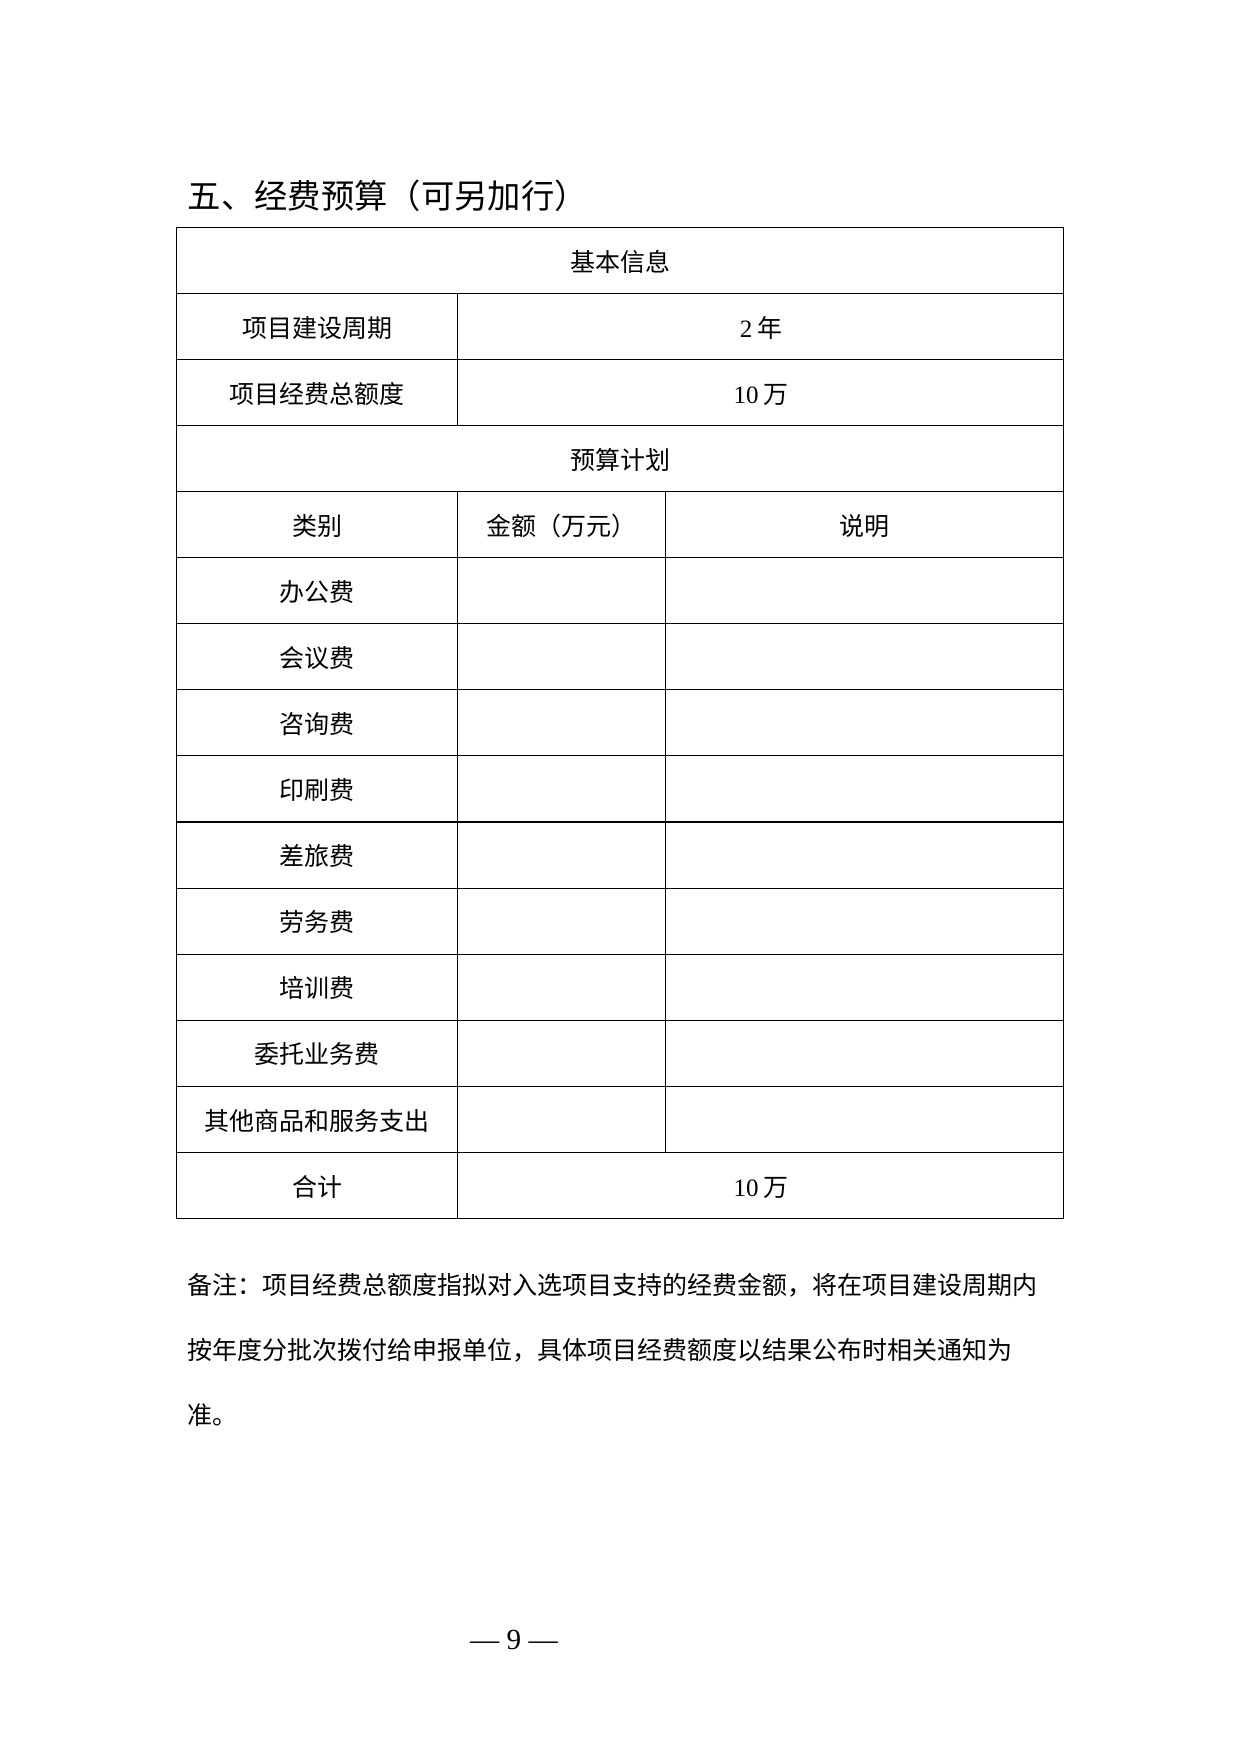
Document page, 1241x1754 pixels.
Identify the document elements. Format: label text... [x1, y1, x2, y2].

table_cell [666, 756, 1063, 821]
table_cell [666, 690, 1063, 755]
table_cell [666, 558, 1063, 623]
table_cell 10万 [458, 1153, 1063, 1218]
table_cell 说明 [666, 492, 1063, 557]
table_cell [458, 1021, 665, 1086]
table_cell [666, 624, 1063, 689]
table_cell [458, 823, 665, 887]
table_cell 培训费 [177, 955, 457, 1019]
table_cell [666, 1021, 1063, 1086]
table_cell [666, 1087, 1063, 1152]
table_cell 委托业务费 [177, 1021, 457, 1086]
table_cell [458, 955, 665, 1019]
table_cell [666, 889, 1063, 953]
text 备注：项目经费总额度指拟对入选项目支持的经费金额，将在项目建设周期内按年度分批次拨付给申报单位，具体项目经费额度以结果公布时相关通知为准。 [187, 1251, 1053, 1446]
table_header 基本信息 [177, 228, 1063, 293]
table_cell 劳务费 [177, 889, 457, 953]
table_cell 金额（万元） [458, 492, 665, 557]
table_cell 会议费 [177, 624, 457, 689]
table_cell 项目建设周期 [177, 294, 457, 359]
table_cell 10万 [458, 360, 1063, 425]
table_cell [666, 823, 1063, 887]
table_cell [458, 690, 665, 755]
table_cell 其他商品和服务支出 [177, 1087, 457, 1152]
table_cell 咨询费 [177, 690, 457, 755]
table_cell [458, 756, 665, 821]
table_cell 办公费 [177, 558, 457, 623]
table_cell [458, 889, 665, 953]
table_cell 2年 [458, 294, 1063, 359]
table_cell 类别 [177, 492, 457, 557]
table_cell 差旅费 [177, 823, 457, 887]
table_cell [458, 1087, 665, 1152]
table_cell [666, 955, 1063, 1019]
table_cell 预算计划 [177, 426, 1063, 491]
text 五、经费预算（可另加行） [187, 162, 1053, 227]
table_cell 合计 [177, 1153, 457, 1218]
table_cell 印刷费 [177, 756, 457, 821]
table_cell [458, 624, 665, 689]
table_cell 项目经费总额度 [177, 360, 457, 425]
table_cell [458, 558, 665, 623]
